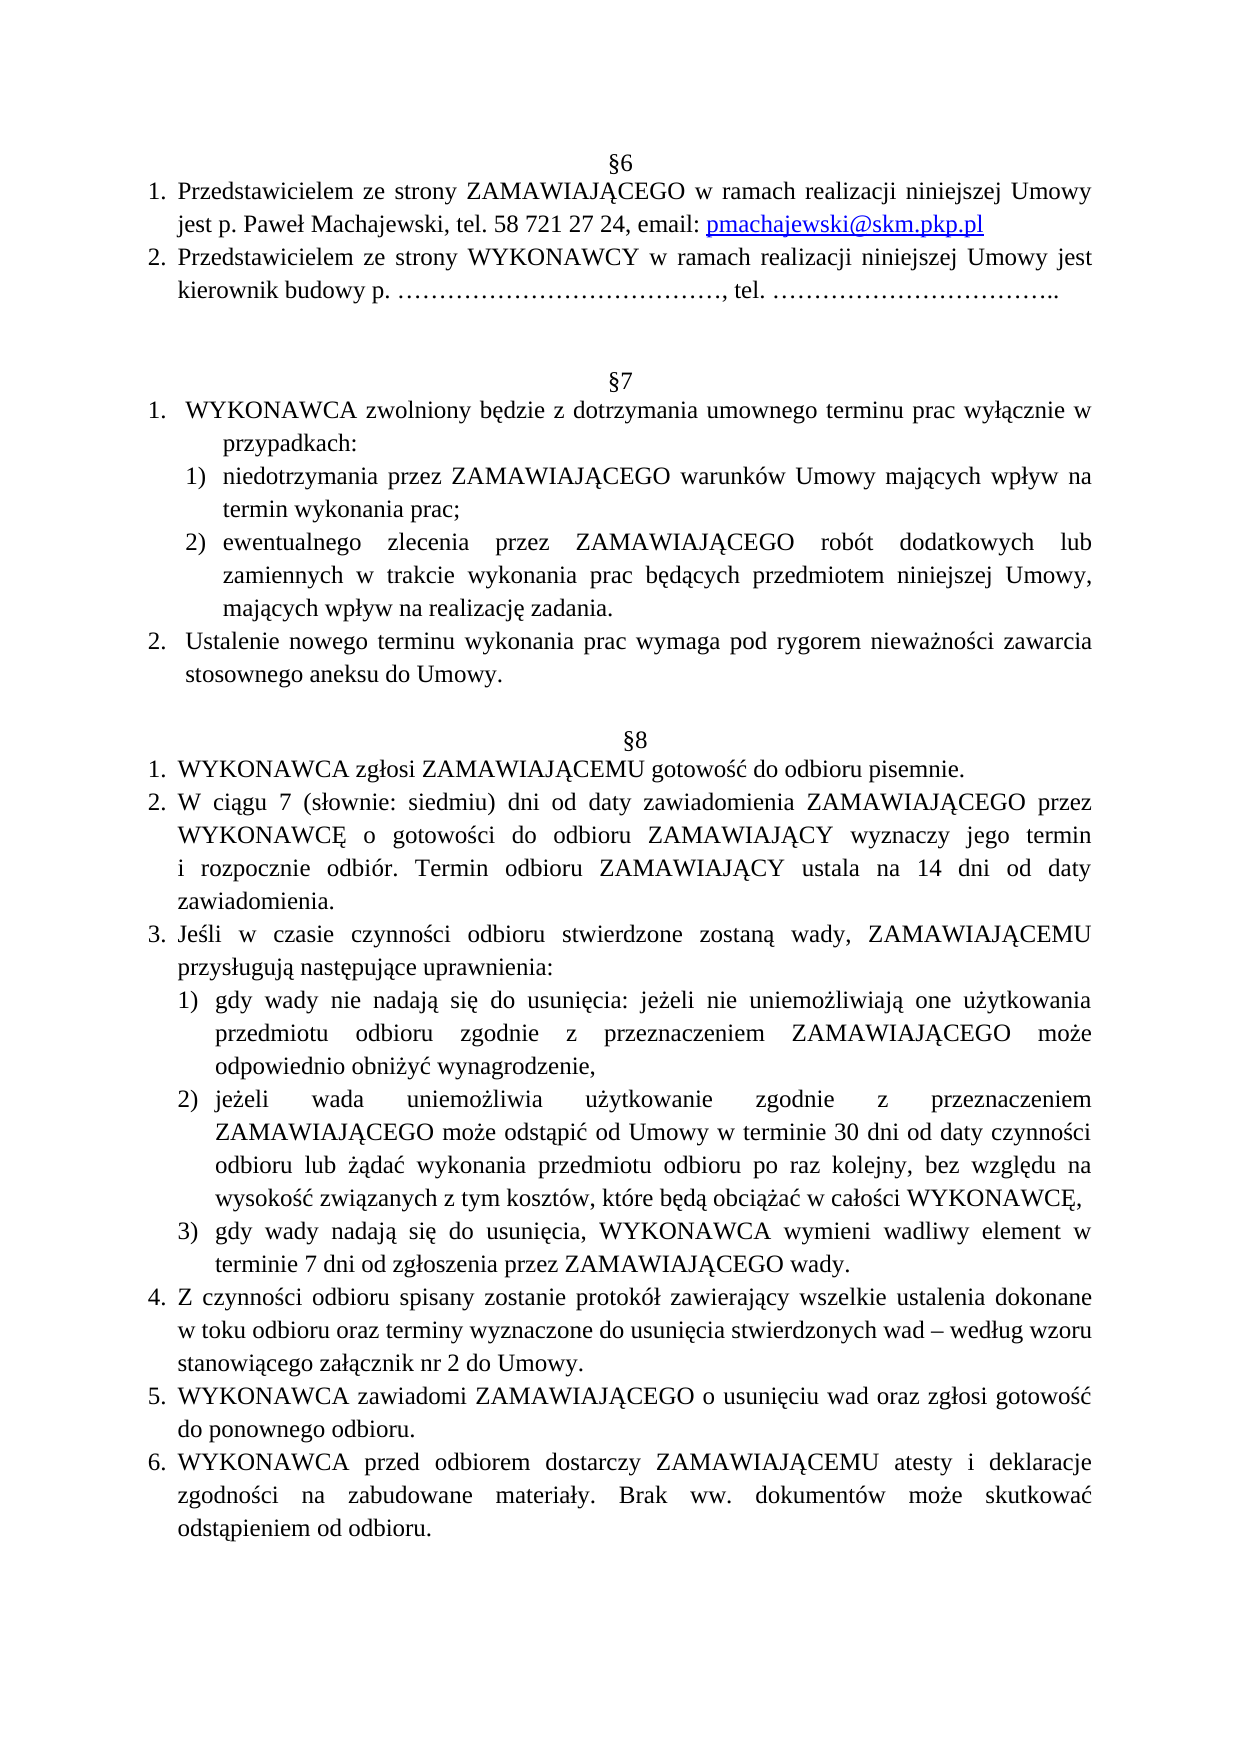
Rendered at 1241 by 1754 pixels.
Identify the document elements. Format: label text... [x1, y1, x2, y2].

text §8 [177, 725, 1093, 754]
list Z czynności odbioru spisany zostanie protokół zawierający wszelkie ustalenia dokonane w toku odbioru oraz terminy wyznaczone do usunięcia stwierdzonych wad – według wzoru stanowiącego załącznik nr 2 do Umowy. [148, 1282, 1093, 1377]
list W ciągu 7 (słownie: siedmiu) dni od daty zawiadomienia ZAMAWIAJĄCEGO przez WYKONAWCĘ o gotowości do odbioru ZAMAWIAJĄCY wyznaczy jego termin i rozpocznie odbiór. Termin odbioru ZAMAWIAJĄCY ustala na 14 dni od daty zawiadomienia. [148, 787, 1093, 914]
list niedotrzymania przez ZAMAWIAJĄCEGO warunków Umowy mających wpływ na termin wykonania prac; [185, 461, 1093, 522]
list Ustalenie nowego terminu wykonania prac wymaga pod rygorem nieważności zawarcia stosownego aneksu do Umowy. [148, 626, 1093, 688]
list gdy wady nadają się do usunięcia, WYKONAWCA wymieni wadliwy element w terminie 7 dni od zgłoszenia przez ZAMAWIAJĄCEGO wady. [177, 1216, 1093, 1278]
list WYKONAWCA przed odbiorem dostarczy ZAMAWIAJĄCEMU atesty i deklaracje zgodności na zabudowane materiały. Brak ww. dokumentów może skutkować odstąpieniem od odbioru. [148, 1447, 1093, 1542]
list WYKONAWCA zwolniony będzie z dotrzymania umownego terminu prac wyłącznie w przypadkach: [148, 395, 1093, 456]
list Jeśli w czasie czynności odbioru stwierdzone zostaną wady, ZAMAWIAJĄCEMU przysługują następujące uprawnienia: [148, 919, 1093, 981]
list Przedstawicielem ze strony WYKONAWCY w ramach realizacji niniejszej Umowy jest kierownik budowy p. …………………………………, tel. …………………………….. [148, 242, 1093, 304]
list WYKONAWCA zawiadomi ZAMAWIAJĄCEGO o usunięciu wad oraz zgłosi gotowość do ponownego odbioru. [148, 1381, 1093, 1443]
list Przedstawicielem ze strony ZAMAWIAJĄCEGO w ramach realizacji niniejszej Umowy jest p. Paweł Machajewski, tel. 58 721 27 24, email: pmachajewski@skm.pkp.pl [148, 176, 1093, 238]
list gdy wady nie nadają się do usunięcia: jeżeli nie uniemożliwiają one użytkowania przedmiotu odbioru zgodnie z przeznaczeniem ZAMAWIAJĄCEGO może odpowiednio obniżyć wynagrodzenie, [177, 985, 1093, 1079]
list jeżeli wada uniemożliwia użytkowanie zgodnie z przeznaczeniem ZAMAWIAJĄCEGO może odstąpić od Umowy w terminie 30 dni od daty czynności odbioru lub żądać wykonania przedmiotu odbioru po raz kolejny, bez względu na wysokość związanych z tym kosztów, które będą obciążać w całości WYKONAWCĘ, [177, 1084, 1093, 1212]
list ewentualnego zlecenia przez ZAMAWIAJĄCEGO robót dodatkowych lub zamiennych w trakcie wykonania prac będących przedmiotem niniejszej Umowy, mających wpływ na realizację zadania. [185, 527, 1093, 622]
list WYKONAWCA zgłosi ZAMAWIAJĄCEMU gotowość do odbioru pisemnie. [148, 754, 1093, 782]
text §6 [148, 148, 1093, 176]
text §7 [148, 366, 1093, 395]
